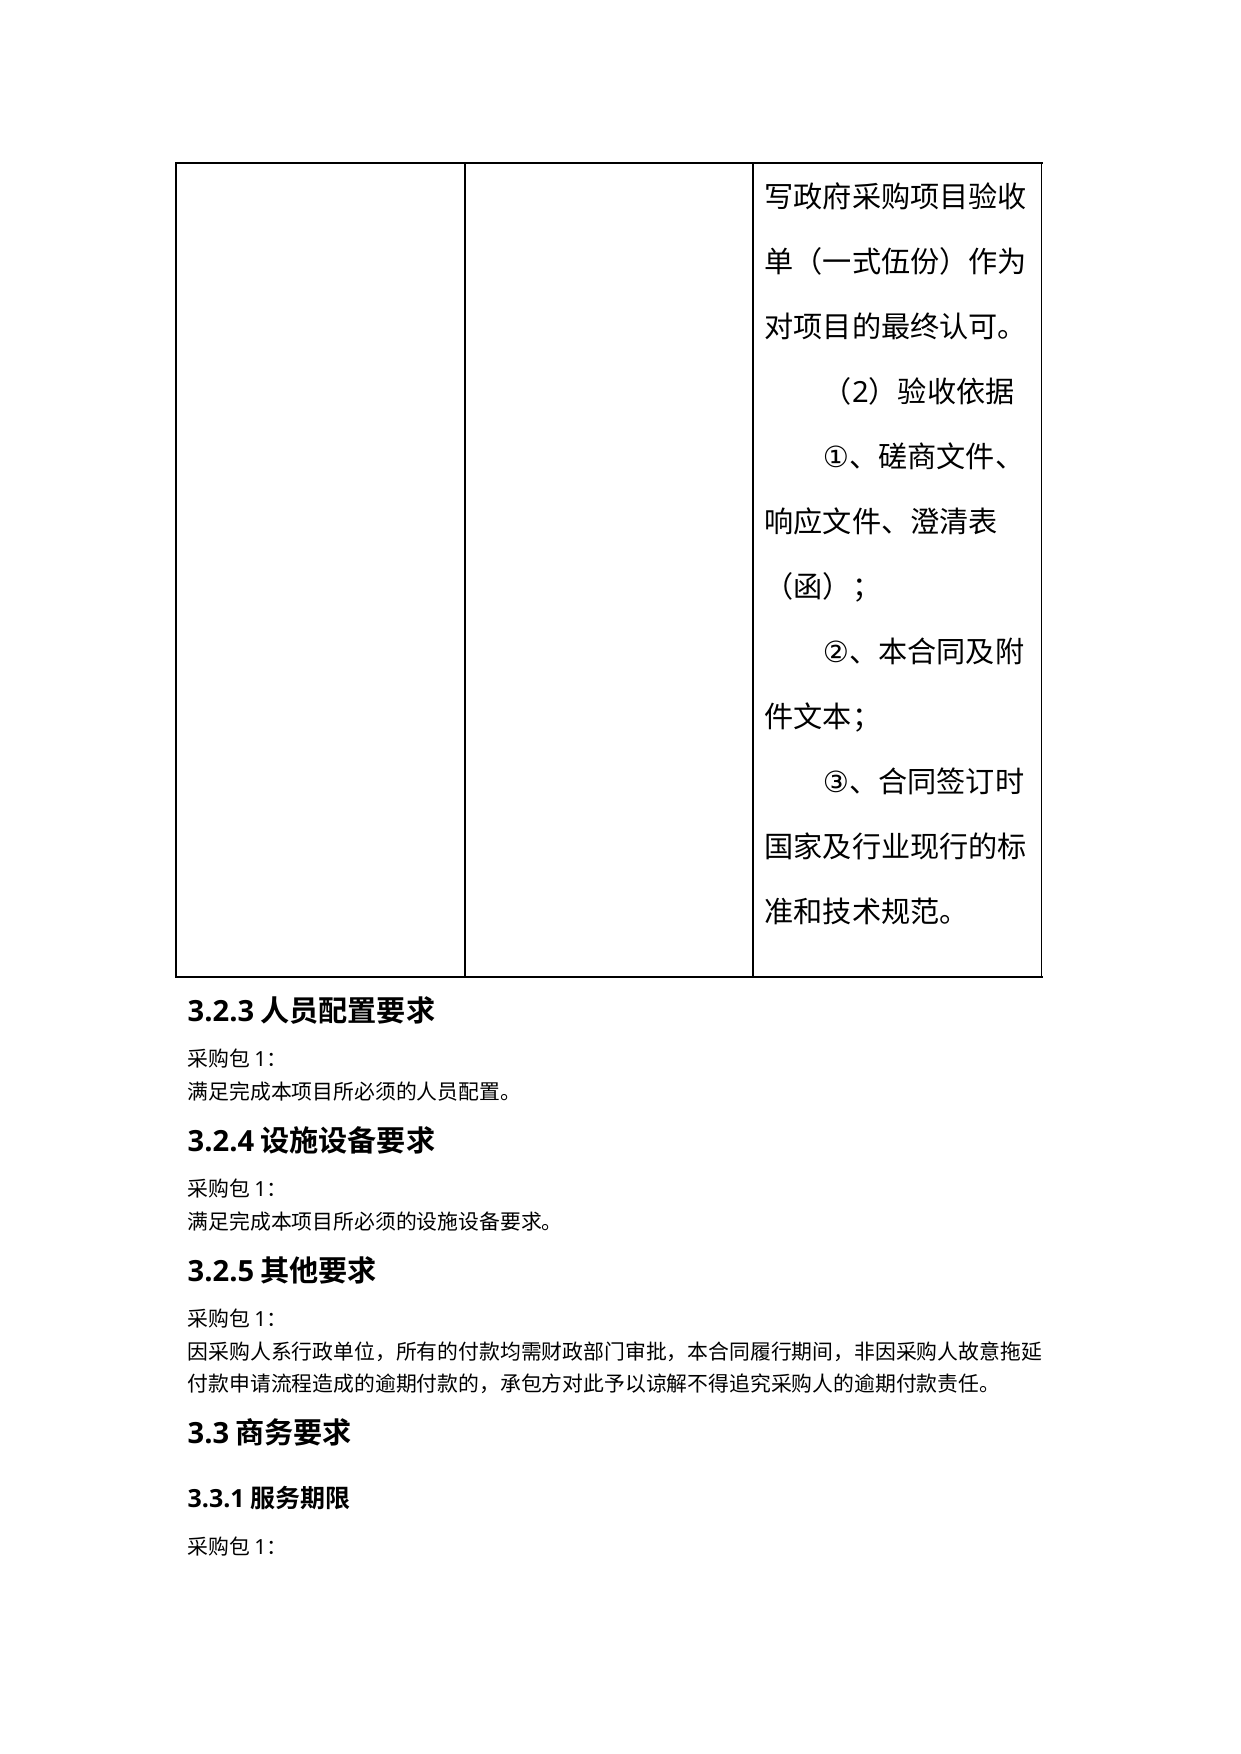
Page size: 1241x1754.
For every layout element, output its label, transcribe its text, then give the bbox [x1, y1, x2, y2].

text 采购包1： [187, 1530, 1053, 1563]
table_cell [466, 164, 752, 976]
text 满足完成本项目所必须的人员配置。 [187, 1075, 1053, 1108]
text 满足完成本项目所必须的设施设备要求。 [187, 1205, 1053, 1238]
text 3.2.3人员配置要求 [187, 978, 1053, 1043]
text 采购包1： [187, 1303, 1053, 1335]
text 3.3.1服务期限 [187, 1465, 1053, 1530]
text 3.3商务要求 [187, 1400, 1053, 1465]
text 采购包1： [187, 1043, 1053, 1075]
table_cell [754, 164, 1041, 976]
text 采购包1： [187, 1173, 1053, 1205]
text 3.2.4设施设备要求 [187, 1108, 1053, 1173]
text 3.2.5其他要求 [187, 1238, 1053, 1303]
text 因采购人系行政单位，所有的付款均需财政部门审批，本合同履行期间，非因采购人故意拖延付款申请流程造成的逾期付款的，承包方对此予以谅解不得追究采购人的逾期付款责任。 [187, 1335, 1053, 1400]
table_cell 1 [177, 164, 464, 976]
